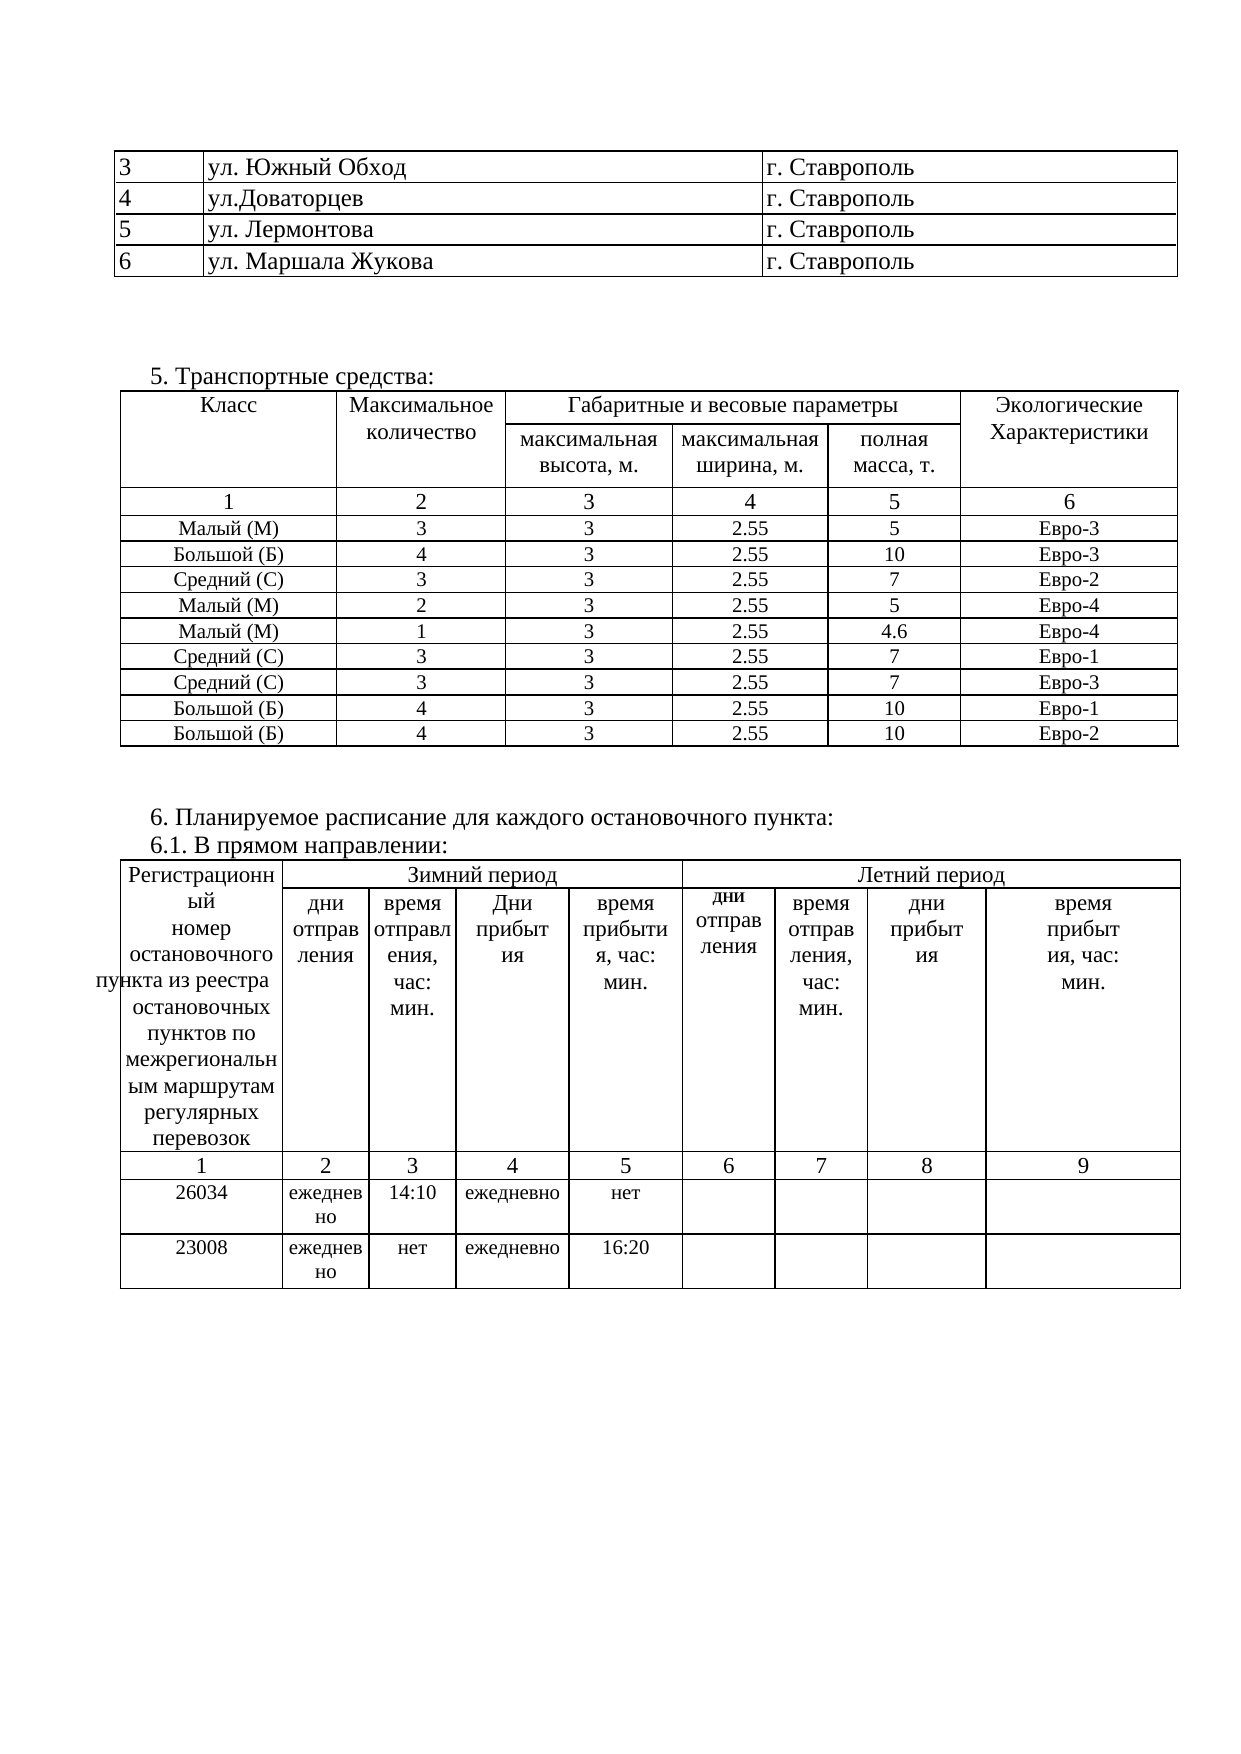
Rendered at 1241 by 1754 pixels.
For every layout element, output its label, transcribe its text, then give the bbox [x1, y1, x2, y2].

table_cell 10 [829, 542, 960, 566]
table_cell 6 [115, 245, 203, 276]
table_header Экологические Характеристики [961, 392, 1177, 487]
table_cell ежедневно [457, 1180, 568, 1233]
table_cell г. Ставрополь [763, 244, 1177, 276]
table_cell 2.55 [673, 619, 827, 643]
table_cell ДНИ отправ ления [683, 889, 774, 1151]
table_cell время отправл ения, час: мин. [370, 889, 455, 1151]
table_cell 3 [506, 542, 672, 566]
table_cell время отправ ления, час: мин. [776, 889, 867, 1151]
text 6.1. В прямом направлении: [150, 831, 1090, 859]
table_cell Дни прибыт ия [457, 889, 568, 1151]
table_cell ул.Доваторцев [204, 183, 762, 213]
table_cell 4 [457, 1152, 568, 1179]
table_cell полная масса, т. [829, 425, 960, 487]
table_cell 1 [337, 619, 505, 643]
text 6. Планируемое расписание для каждого остановочного пункта: [150, 802, 1090, 831]
table_cell Евро-3 [961, 670, 1177, 694]
table_cell нет [370, 1235, 455, 1287]
table_cell 9 [987, 1152, 1180, 1179]
table_cell максимальная высота, м. [506, 425, 672, 487]
table_cell ул. Лермонтова [204, 215, 762, 244]
table_cell 16:20 [570, 1235, 682, 1287]
table_cell 3 [115, 152, 203, 181]
table_cell Средний (С) [121, 567, 336, 591]
table_cell г. Ставрополь [763, 152, 1177, 181]
table_cell ежедневно [283, 1180, 368, 1233]
table_cell 3 [337, 567, 505, 591]
table_cell 5 [115, 214, 203, 244]
table_cell 2.55 [673, 542, 827, 566]
table_cell 2.55 [673, 670, 827, 694]
table_cell 7 [829, 644, 960, 668]
table_cell Евро-3 [961, 516, 1177, 540]
table_cell 3 [506, 488, 672, 514]
table_cell Большой (Б) [121, 721, 336, 745]
table_cell ежедневно [457, 1235, 568, 1287]
table_header Класс [121, 392, 336, 487]
table_cell время прибыти я, час: мин. [570, 889, 682, 1151]
table_cell 4 [337, 542, 505, 566]
table_cell [987, 1235, 1180, 1287]
table_cell Малый (М) [121, 619, 336, 643]
table_cell дни отправ ления [283, 889, 368, 1151]
table_cell 2.55 [673, 721, 827, 745]
table_cell 3 [506, 670, 672, 694]
table_cell 8 [868, 1152, 985, 1179]
table_cell 4 [673, 488, 827, 514]
table_cell 3 [506, 567, 672, 591]
table_header Регистрационный номер остановочного пункта из реестра остановочных пунктов по межрегиональным маршрутам регулярных перевозок [121, 861, 282, 1151]
table_cell г. Ставрополь [763, 213, 1177, 244]
table_cell Большой (Б) [121, 542, 336, 566]
table_cell нет [570, 1180, 682, 1233]
table_cell 7 [776, 1152, 867, 1179]
table_cell 5 [570, 1152, 682, 1179]
table_cell Евро-2 [961, 567, 1177, 591]
table_cell 1 [121, 488, 336, 514]
table_cell 1 [121, 1152, 282, 1179]
table_cell [683, 1180, 774, 1233]
table_cell 26034 [121, 1180, 282, 1233]
table_cell максимальная ширина, м. [673, 425, 827, 487]
table_cell [776, 1180, 867, 1233]
table_cell ул. Южный Обход [204, 152, 762, 181]
table_cell 23008 [121, 1235, 282, 1287]
table_cell 2.55 [673, 516, 827, 540]
table_cell ежедневно [283, 1235, 368, 1287]
table_cell [987, 1180, 1180, 1233]
table_cell 4 [337, 696, 505, 719]
table_cell Малый (М) [121, 593, 336, 617]
table_cell [868, 1235, 985, 1287]
table_cell 3 [337, 670, 505, 694]
table_cell 2.55 [673, 696, 827, 719]
table_cell 3 [506, 619, 672, 643]
table_cell 3 [506, 516, 672, 540]
table_cell 3 [337, 516, 505, 540]
table_cell Евро-4 [961, 619, 1177, 643]
table_cell 5 [829, 516, 960, 540]
table_header Максимальное количество [337, 392, 505, 487]
table_cell 2.55 [673, 567, 827, 591]
table_cell 6 [961, 488, 1177, 514]
table_cell [868, 1180, 985, 1233]
table_cell Средний (С) [121, 670, 336, 694]
table_cell 2 [337, 488, 505, 514]
table_cell 5 [829, 488, 960, 514]
table_cell 5 [829, 593, 960, 617]
table_header Летний период [683, 861, 1180, 887]
table_cell 2.55 [673, 593, 827, 617]
table_cell 2 [283, 1152, 368, 1179]
table_cell ул. Маршала Жукова [204, 246, 762, 276]
table_cell Средний (С) [121, 644, 336, 668]
table_cell 14:10 [370, 1180, 455, 1233]
table_cell [776, 1235, 867, 1287]
table_cell время прибыт ия, час: мин. [987, 889, 1180, 1151]
table_cell 3 [506, 696, 672, 719]
table_cell 3 [506, 721, 672, 745]
table_cell Евро-2 [961, 721, 1177, 745]
table_cell 3 [370, 1152, 455, 1179]
table_cell 10 [829, 696, 960, 719]
table_cell 3 [506, 593, 672, 617]
table_cell 7 [829, 670, 960, 694]
table_cell 2.55 [673, 644, 827, 668]
table_cell Евро-4 [961, 593, 1177, 617]
table_cell г. Ставрополь [763, 181, 1177, 213]
table_cell Евро-3 [961, 542, 1177, 566]
table_header Зимний период [283, 861, 682, 887]
table_cell 4 [115, 183, 203, 213]
table_cell Большой (Б) [121, 696, 336, 719]
table_cell Евро-1 [961, 644, 1177, 668]
table_cell 2 [337, 593, 505, 617]
table_cell 4.6 [829, 619, 960, 643]
table_header Габаритные и весовые параметры [506, 392, 960, 423]
table_cell Евро-1 [961, 696, 1177, 719]
table_cell [683, 1235, 774, 1287]
table_cell 3 [337, 644, 505, 668]
table_cell Малый (М) [121, 516, 336, 540]
table_cell 4 [337, 721, 505, 745]
table_cell дни прибыт ия [868, 889, 985, 1151]
table_cell 3 [506, 644, 672, 668]
text 5. Транспортные средства: [150, 361, 1090, 390]
table_cell 10 [829, 721, 960, 745]
table_cell 7 [829, 567, 960, 591]
table_cell 6 [683, 1152, 774, 1179]
